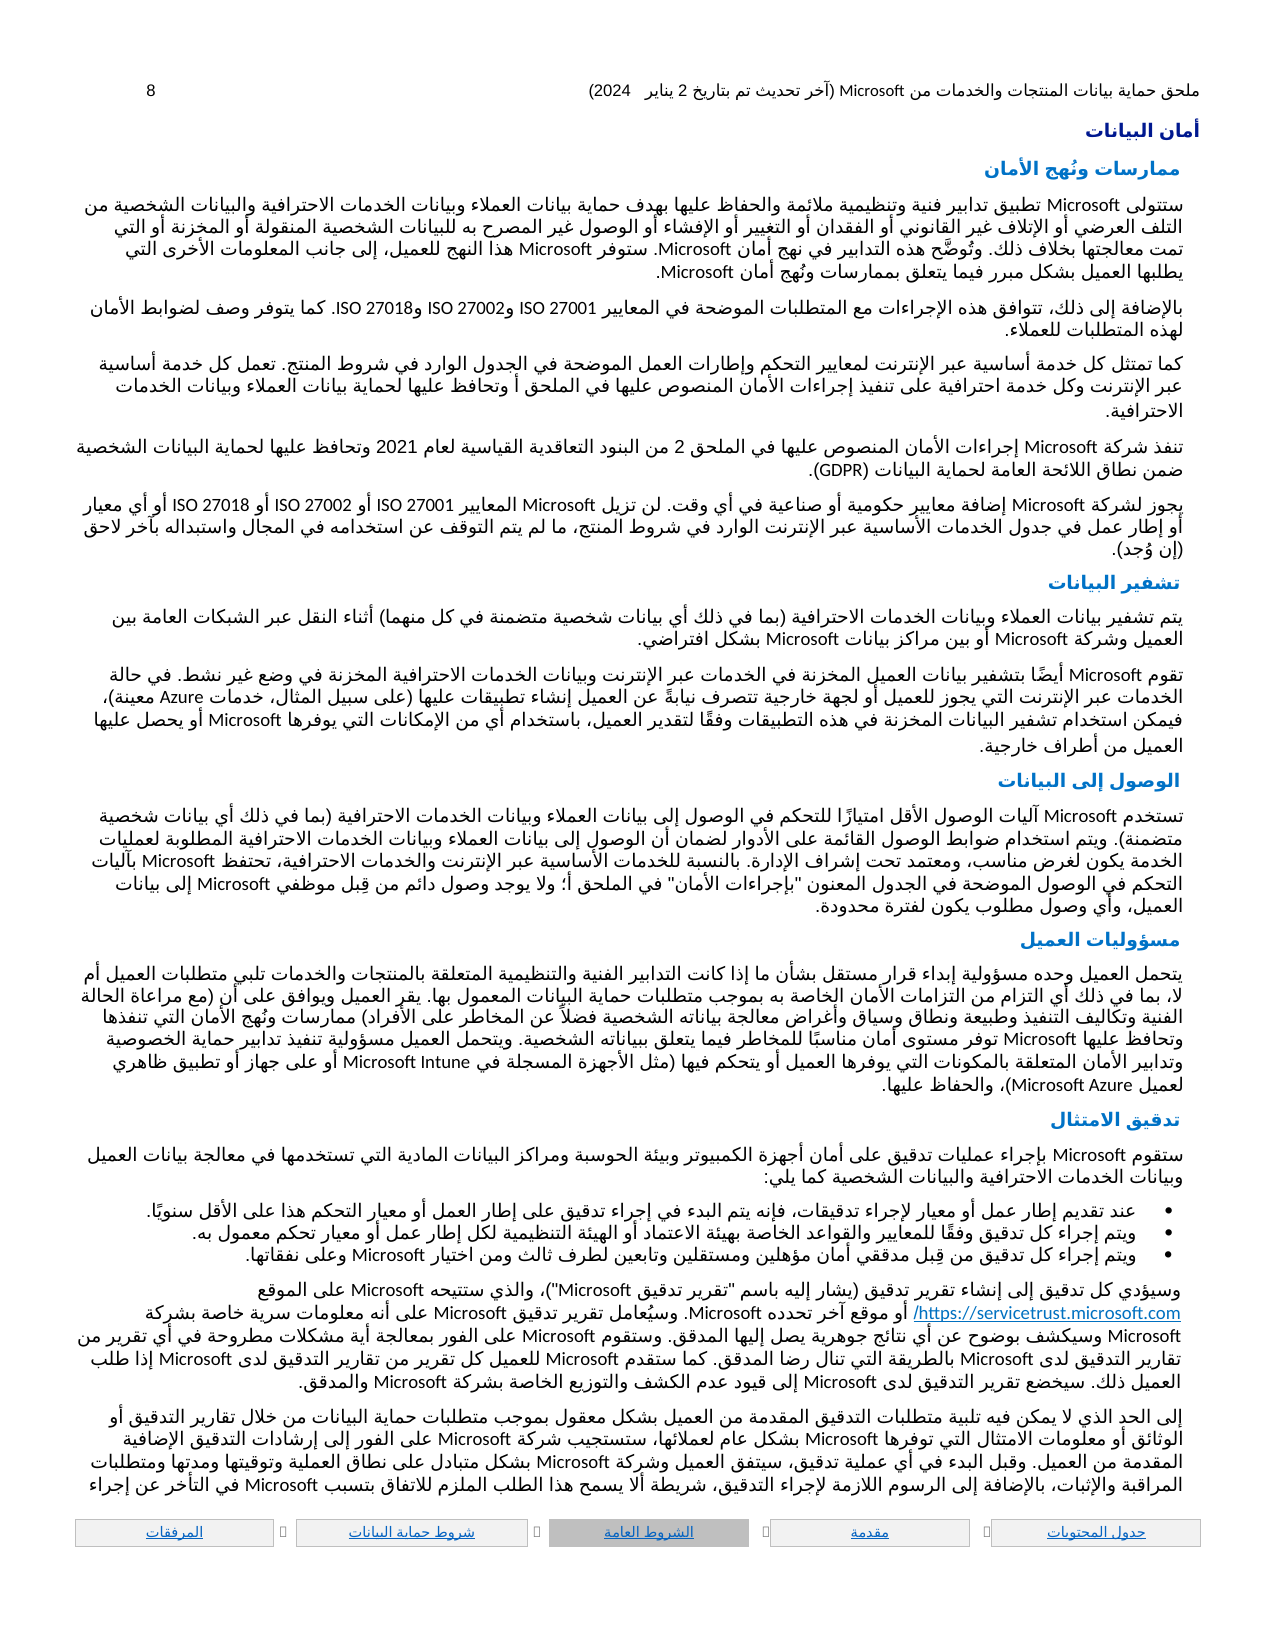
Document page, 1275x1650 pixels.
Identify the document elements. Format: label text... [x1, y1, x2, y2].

list ‏ [75, 154, 1181, 181]
list بالإضافة إلى ذلك، تتوافق هذه الإجراءات مع المتطلبات الموضحة في المعايير ISO 27001 وISO 27002 وISO 27018. كما يتوفر وصف لضوابط الأمان لهذه المتطلبات للعملاء. [75, 296, 1183, 340]
list مسؤوليات العميل [75, 929, 1181, 950]
list الوصول إلى البيانات [75, 770, 1181, 792]
list عند تقديم إطار عمل أو معيار لإجراء تدقيقات، فإنه يتم البدء في إجراء تدقيق على إطار العمل أو معيار التحكم هذا على الأقل سنويًا. [75, 1200, 1166, 1221]
list ويتم إجراء كل تدقيق من قِبل مدققي أمان مؤهلين ومستقلين وتابعين لطرف ثالث ومن اختيار Microsoft وعلى نفقاتها. [75, 1243, 1165, 1266]
list كما تمتثل كل خدمة أساسية عبر الإنترنت لمعايير التحكم وإطارات العمل الموضحة في الجدول الوارد في ‏ [75, 353, 1183, 422]
list يتحمل العميل وحده مسؤولية إبداء قرار مستقل بشأن ما إذا كانت التدابير الفنية والتنظيمية المتعلقة بالمنتجات والخدمات تلبي متطلبات العميل أم لا، بما في ذلك أي التزام من التزامات الأمان الخاصة به بموجب متطلبات حماية البيانات المعمول بها. يقر العميل ويوافق على أن (مع مراعاة الحالة الفنية وتكاليف التنفيذ وطبيعة ونطاق وسياق وأغراض معالجة بياناته الشخصية فضلاً عن المخاطر على الأفراد) ممارسات ونُهج الأمان التي تنفذها وتحافظ عليها Microsoft توفر مستوى أمان مناسبًا للمخاطر فيما يتعلق ببياناته الشخصية. ويتحمل العميل مسؤولية تنفيذ تدابير حماية الخصوصية وتدابير الأمان المتعلقة بالمكونات التي يوفرها العميل أو يتحكم فيها (مثل الأجهزة المسجلة في Microsoft Intune أو على جهاز أو تطبيق ظاهري لعميل Microsoft Azure)، والحفاظ عليها. [75, 963, 1183, 1096]
list تنفذ شركة Microsoft إجراءات الأمان المنصوص عليها في الملحق 2 من البنود التعاقدية القياسية لعام 2021 وتحافظ عليها لحماية البيانات الشخصية ضمن نطاق اللائحة العامة لحماية البيانات (GDPR). [75, 435, 1183, 481]
list يجوز لشركة Microsoft إضافة معايير حكومية أو صناعية في أي وقت. لن تزيل Microsoft المعايير ISO 27001 أو ISO 27002 أو ISO 27018 أو أي معيار أو إطار عمل في جدول الخدمات الأساسية عبر الإنترنت الوارد في شروط المنتج، ما لم يتم التوقف عن استخدامه في المجال واستبداله بآخر لاحق (إن وُجد). [75, 493, 1183, 559]
subtitle أمان البيانات [75, 120, 1200, 142]
list ستتولى Microsoft تطبيق تدابير فنية وتنظيمية ملائمة والحفاظ عليها بهدف حماية بيانات العملاء وبيانات الخدمات الاحترافية والبيانات الشخصية من التلف العرضي أو الإتلاف غير القانوني أو الفقدان أو التغيير أو الإفشاء أو الوصول غير المصرح به للبيانات الشخصية المنقولة أو المخزنة أو التي تمت معالجتها بخلاف ذلك. وتُوضَّح هذه التدابير في نهج أمان Microsoft. ستوفر Microsoft هذا النهج للعميل، إلى جانب المعلومات الأخرى التي يطلبها العميل بشكل مبرر فيما يتعلق بممارسات ونُهج أمان Microsoft. [75, 193, 1183, 283]
list تدقيق الامتثال [75, 1109, 1181, 1130]
list ويتم إجراء كل تدقيق وفقًا للمعايير والقواعد الخاصة بهيئة الاعتماد أو الهيئة التنظيمية لكل إطار عمل أو معيار تحكم معمول به. [75, 1221, 1166, 1243]
list تشفير البيانات [75, 572, 1181, 593]
list وسيؤدي كل تدقيق إلى إنشاء تقرير تدقيق (يشار إليه باسم "تقرير تدقيق Microsoft")، والذي ستتيحه Microsoft على الموقع https://servicetrust.microsoft.com/ أو موقع آخر تحدده Microsoft. وسيُعامل تقرير تدقيق Microsoft على أنه معلومات سرية خاصة بشركة Microsoft وسيكشف بوضوح عن أي نتائج جوهرية يصل إليها المدقق. وستقوم Microsoft على الفور بمعالجة أية مشكلات مطروحة في أي تقرير من تقارير التدقيق لدى Microsoft بالطريقة التي تنال رضا المدقق. كما ستقدم Microsoft للعميل كل تقرير من تقارير التدقيق لدى Microsoft إذا طلب العميل ذلك. سيخضع تقرير التدقيق لدى Microsoft إلى قيود عدم الكشف والتوزيع الخاصة بشركة Microsoft والمدقق. [75, 1278, 1181, 1393]
list ستقوم Microsoft بإجراء عمليات تدقيق على أمان أجهزة الكمبيوتر وبيئة الحوسبة ومراكز البيانات المادية التي تستخدمها في معالجة بيانات العميل وبيانات الخدمات الاحترافية والبيانات الشخصية كما يلي: [75, 1143, 1183, 1187]
list تستخدم Microsoft آليات الوصول الأقل امتيازًا للتحكم في الوصول إلى بيانات العملاء وبيانات الخدمات الاحترافية (بما في ذلك أي بيانات شخصية متضمنة). ويتم استخدام ضوابط الوصول القائمة على الأدوار لضمان أن الوصول إلى بيانات العملاء وبيانات الخدمات الاحترافية المطلوبة لعمليات الخدمة يكون لغرض مناسب، ومعتمد تحت إشراف الإدارة. بالنسبة للخدمات الأساسية عبر الإنترنت والخدمات الاحترافية، تحتفظ Microsoft بآليات التحكم في الوصول الموضحة في الجدول المعنون "بإجراءات الأمان" في الملحق أ؛ ولا يوجد وصول دائم من قِبل موظفي Microsoft إلى بيانات العميل، وأي وصول مطلوب يكون لفترة محدودة. [75, 804, 1183, 916]
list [75, 1406, 1183, 1496]
list يتم تشفير بيانات العملاء وبيانات الخدمات الاحترافية (بما في ذلك أي بيانات شخصية متضمنة في كل منهما) أثناء النقل عبر الشبكات العامة بين العميل وشركة Microsoft أو بين مراكز بيانات Microsoft بشكل افتراضي. [75, 606, 1183, 650]
list تقوم Microsoft أيضًا بتشفير بيانات العميل المخزنة في الخدمات عبر الإنترنت و‏ [75, 663, 1183, 758]
